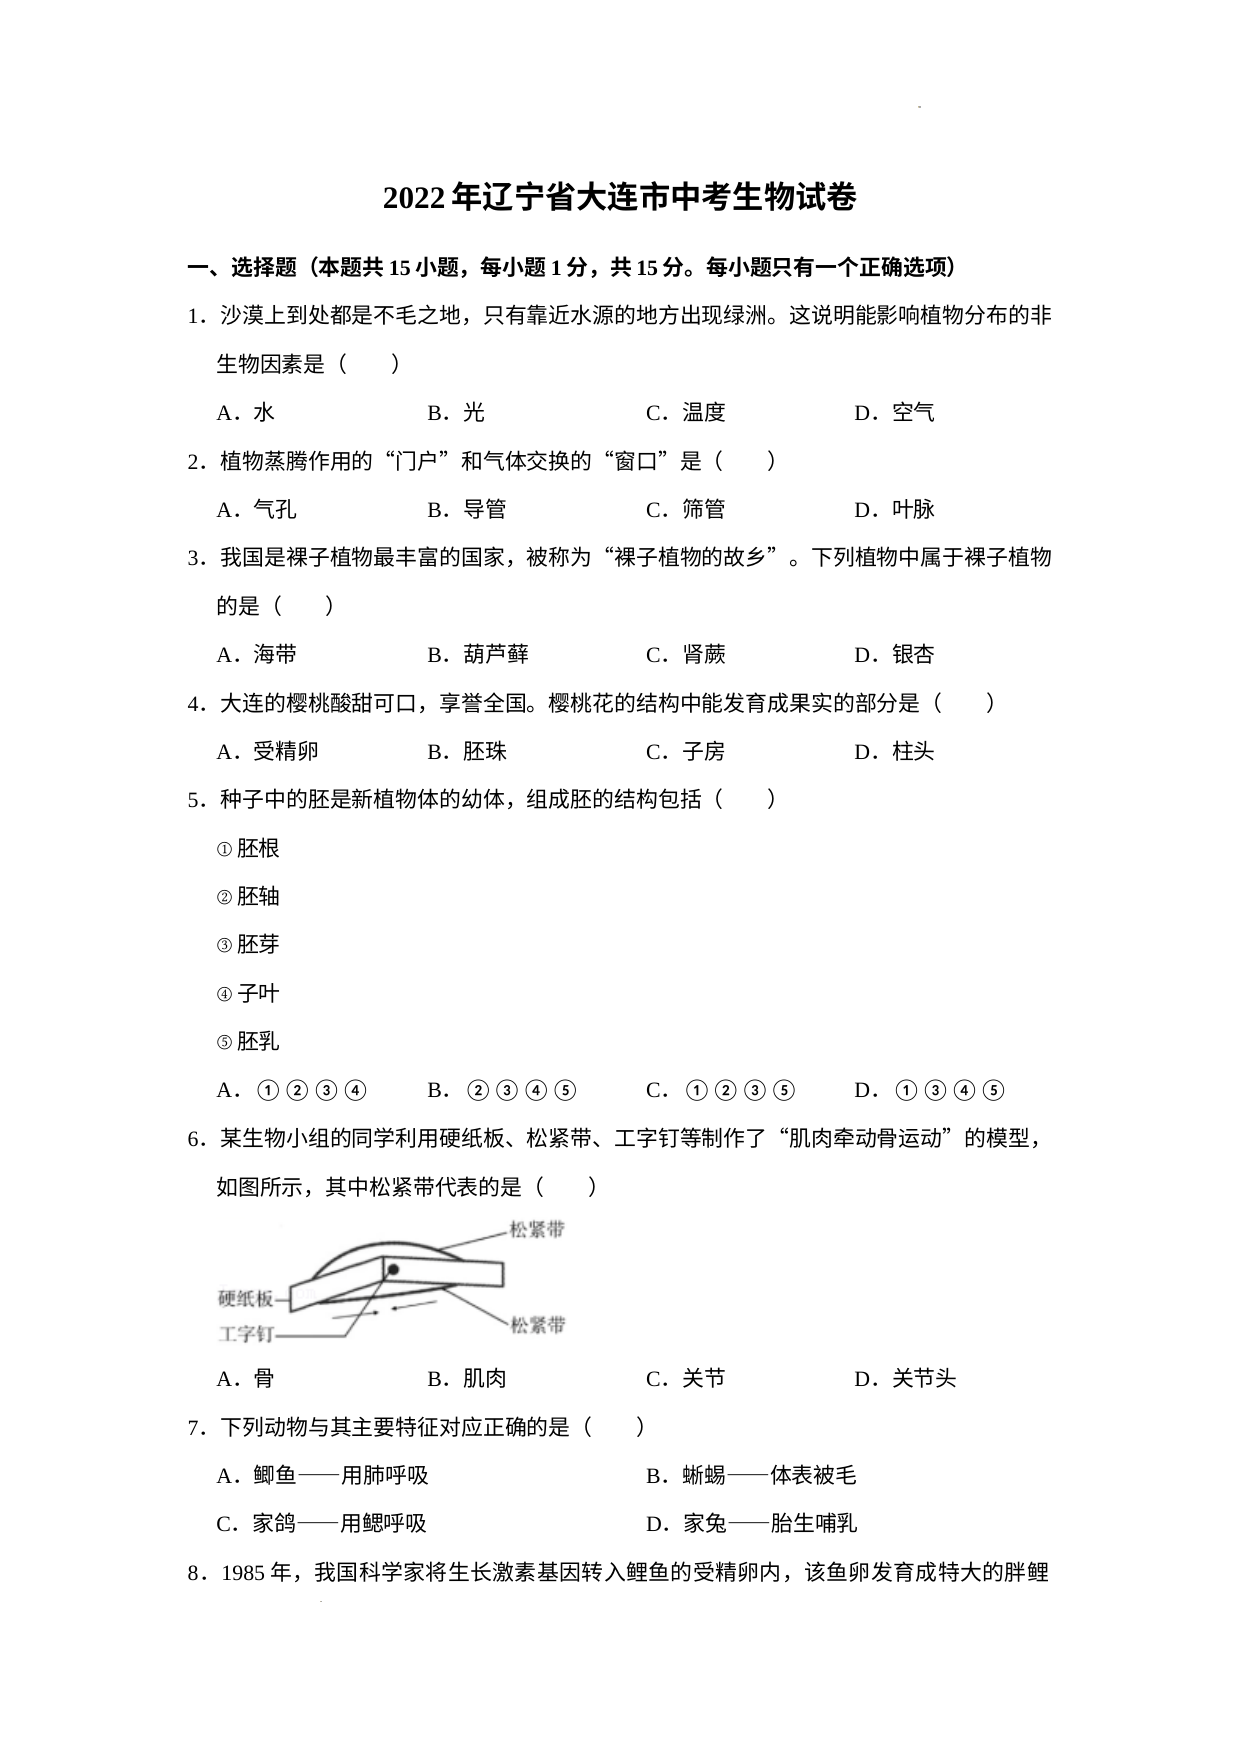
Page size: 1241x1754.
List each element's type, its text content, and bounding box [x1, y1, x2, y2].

text A．海带 B．葫芦藓 C．肾蕨 D．银杏 [187, 637, 1053, 669]
text A．受精卵 B．胚珠 C．子房 D．柱头 [187, 734, 1053, 766]
text ⑤胚乳 [216, 1024, 1053, 1056]
text C．家鸽——用鳃呼吸 D．家兔——胎生哺乳 [187, 1506, 1053, 1538]
text A．鲫鱼——用肺呼吸 B．蜥蜴——体表被毛 [187, 1457, 1053, 1490]
text 7．下列动物与其主要特征对应正确的是（ ） [187, 1409, 1053, 1442]
text A．①②③④ B．②③④⑤ C．①②③⑤ D．①③④⑤ [187, 1072, 1053, 1104]
text A．气孔 B．导管 C．筛管 D．叶脉 [187, 492, 1053, 524]
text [187, 1554, 1053, 1587]
text 6．某生物小组的同学利用硬纸板、松紧带、工字钉等制作了“肌肉牵动骨运动”的模型，如图所示，其中松紧带代表的是（ ） [187, 1120, 1053, 1202]
text ①胚根 [216, 830, 1053, 863]
text 一、选择题（本题共15小题，每小题1分，共15分。每小题只有一个正确选项） [187, 249, 1053, 282]
text 3．我国是裸子植物最丰富的国家，被称为“裸子植物的故乡”。下列植物中属于裸子植物的是（ ） [187, 540, 1053, 621]
text 2022年辽宁省大连市中考生物试卷 [187, 162, 1053, 227]
text 1．沙漠上到处都是不毛之地，只有靠近水源的地方出现绿洲。这说明能影响植物分布的非生物因素是（ ） [187, 298, 1053, 379]
text 2．植物蒸腾作用的“门户”和气体交换的“窗口”是（ ） [187, 443, 1053, 476]
picture [216, 1217, 568, 1346]
text ③胚芽 [216, 927, 1053, 959]
text A．骨 B．肌肉 C．关节 D．关节头 [187, 1361, 1053, 1393]
text 4．大连的樱桃酸甜可口，享誉全国。樱桃花的结构中能发育成果实的部分是（ ） [187, 685, 1053, 718]
text A．水 B．光 C．温度 D．空气 [187, 395, 1053, 427]
text ②胚轴 [216, 879, 1053, 911]
text ④子叶 [216, 975, 1053, 1008]
text 5．种子中的胚是新植物体的幼体，组成胚的结构包括（ ） [187, 782, 1053, 814]
